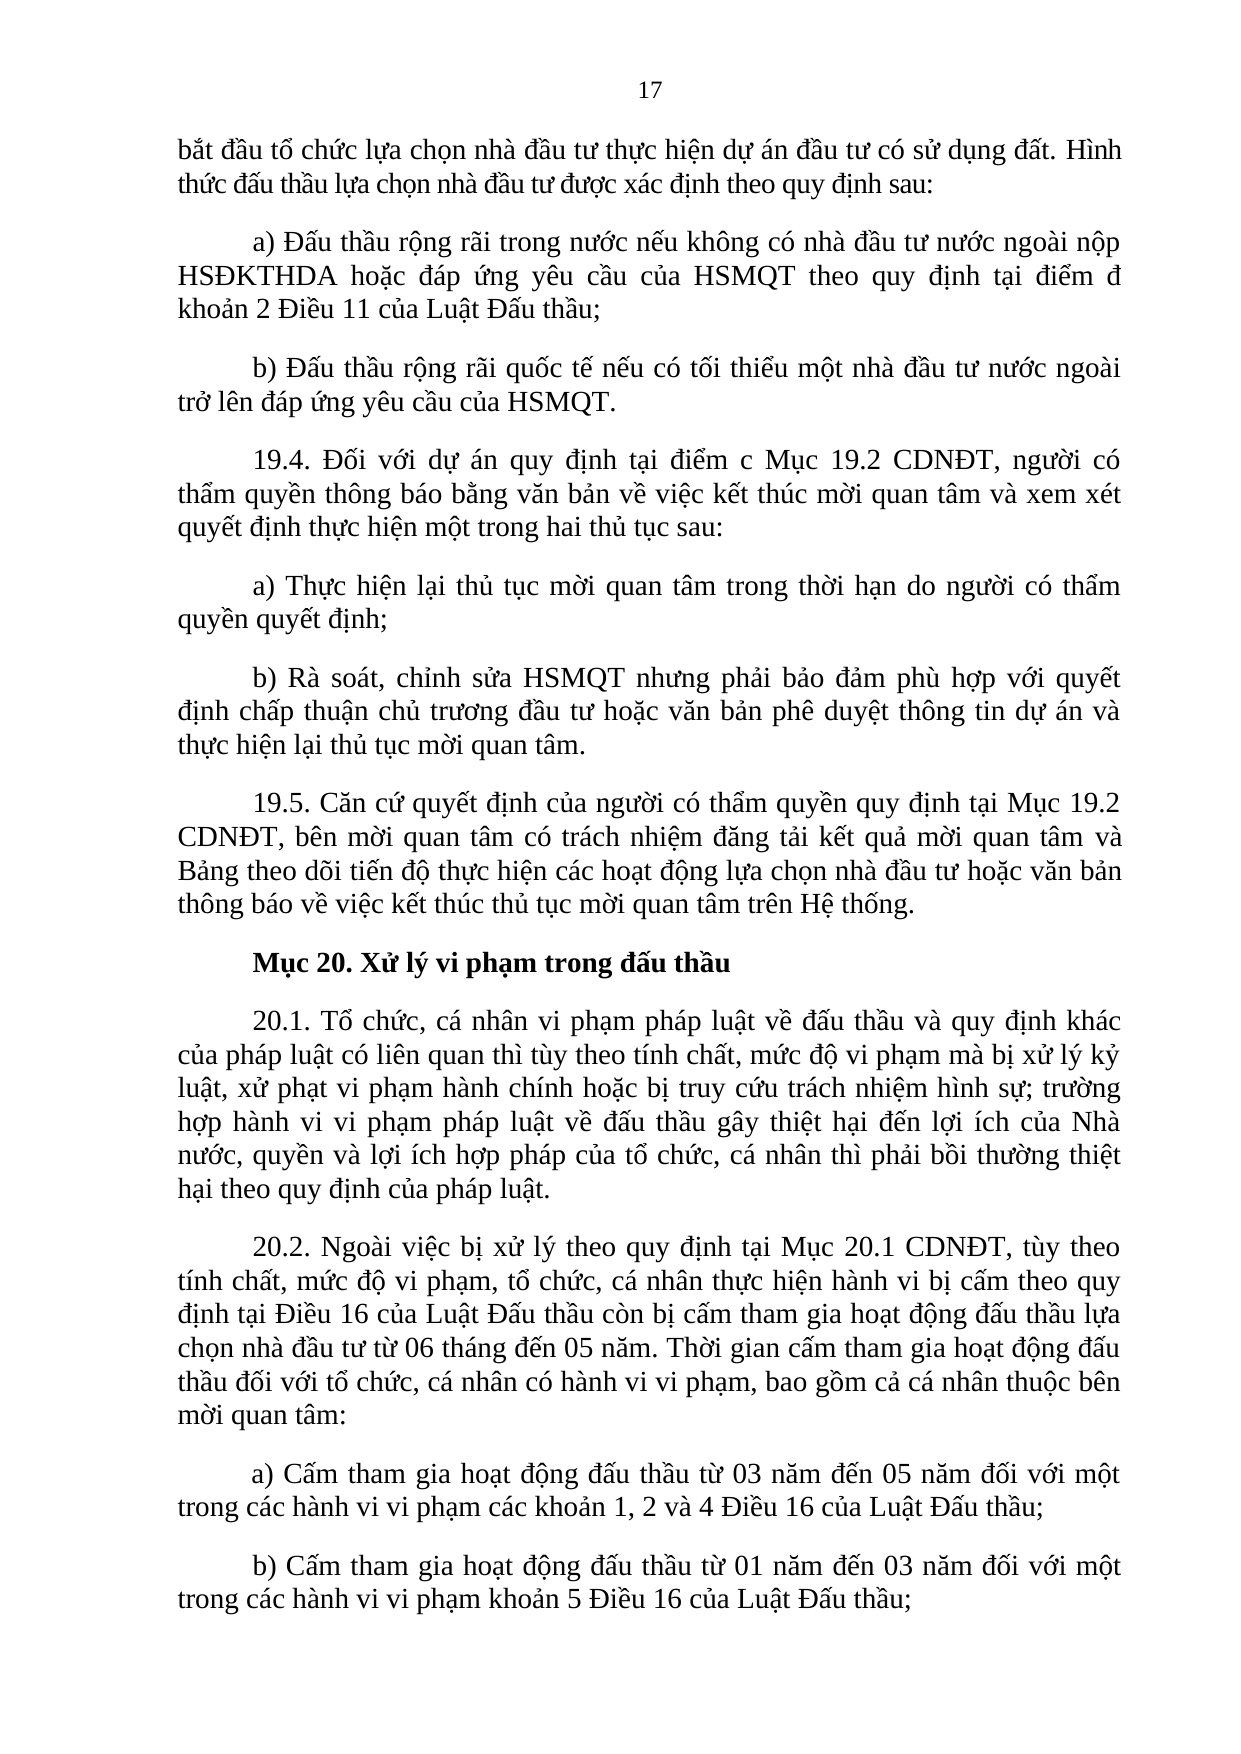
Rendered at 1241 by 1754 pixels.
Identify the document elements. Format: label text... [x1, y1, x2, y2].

text b) Cấm tham gia hoạt động đấu thầu từ 01 năm đến 03 năm đối với một trong các hành vi vi phạm khoản 5 Điều 16 của Luật Đấu thầu; [177, 1548, 1122, 1615]
text Mục 20. Xử lý vi phạm trong đấu thầu [177, 945, 1122, 978]
text b) Đấu thầu rộng rãi quốc tế nếu có tối thiểu một nhà đầu tư nước ngoài trở lên đáp ứng yêu cầu của HSMQT. [177, 350, 1122, 417]
text 20.1. Tổ chức, cá nhân vi phạm pháp luật về đấu thầu và quy định khác của pháp luật có liên quan thì tùy theo tính chất, mức độ vi phạm mà bị xử lý kỷ luật, xử phạt vi phạm hành chính hoặc bị truy cứu trách nhiệm hình sự; trường hợp hành vi vi phạm pháp luật về đấu thầu gây thiệt hại đến lợi ích của Nhà nước, quyền và lợi ích hợp pháp của tổ chức, cá nhân thì phải bồi thường thiệt hại theo quy định của pháp luật. [177, 1003, 1122, 1204]
text a) Cấm tham gia hoạt động đấu thầu từ 03 năm đến 05 năm đối với một trong các hành vi vi phạm các khoản 1, 2 và 4 Điều 16 của Luật Đấu thầu; [177, 1456, 1122, 1523]
text 19.4. Đối với dự án quy định tại điểm c Mục 19.2 CDNĐT, người có thẩm quyền thông báo bằng văn bản về việc kết thúc mời quan tâm và xem xét quyết định thực hiện một trong hai thủ tục sau: [177, 442, 1122, 543]
text 19.5. Căn cứ quyết định của người có thẩm quyền quy định tại Mục 19.2 CDNĐT, bên mời quan tâm có trách nhiệm đăng tải kết quả mời quan tâm và Bảng theo dõi tiến độ thực hiện các hoạt động lựa chọn nhà đầu tư hoặc văn bản thông báo về việc kết thúc thủ tục mời quan tâm trên Hệ thống. [177, 786, 1122, 920]
text a) Thực hiện lại thủ tục mời quan tâm trong thời hạn do người có thẩm quyền quyết định; [177, 568, 1122, 635]
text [177, 132, 1122, 199]
text 20.2. Ngoài việc bị xử lý theo quy định tại Mục 20.1 CDNĐT, tùy theo tính chất, mức độ vi phạm, tổ chức, cá nhân thực hiện hành vi bị cấm theo quy định tại Điều 16 của Luật Đấu thầu còn bị cấm tham gia hoạt động đấu thầu lựa chọn nhà đầu tư từ 06 tháng đến 05 năm. Thời gian cấm tham gia hoạt động đấu thầu đối với tổ chức, cá nhân có hành vi vi phạm, bao gồm cả cá nhân thuộc bên mời quan tâm: [177, 1229, 1122, 1431]
text b) Rà soát, chỉnh sửa HSMQT nhưng phải bảo đảm phù hợp với quyết định chấp thuận chủ trương đầu tư hoặc văn bản phê duyệt thông tin dự án và thực hiện lại thủ tục mời quan tâm. [177, 660, 1122, 761]
text a) Đấu thầu rộng rãi trong nước nếu không có nhà đầu tư nước ngoài nộp HSĐKTHDA hoặc đáp ứng yêu cầu của HSMQT theo quy định tại điểm đ khoản 2 Điều 11 của Luật Đấu thầu; [177, 224, 1122, 325]
